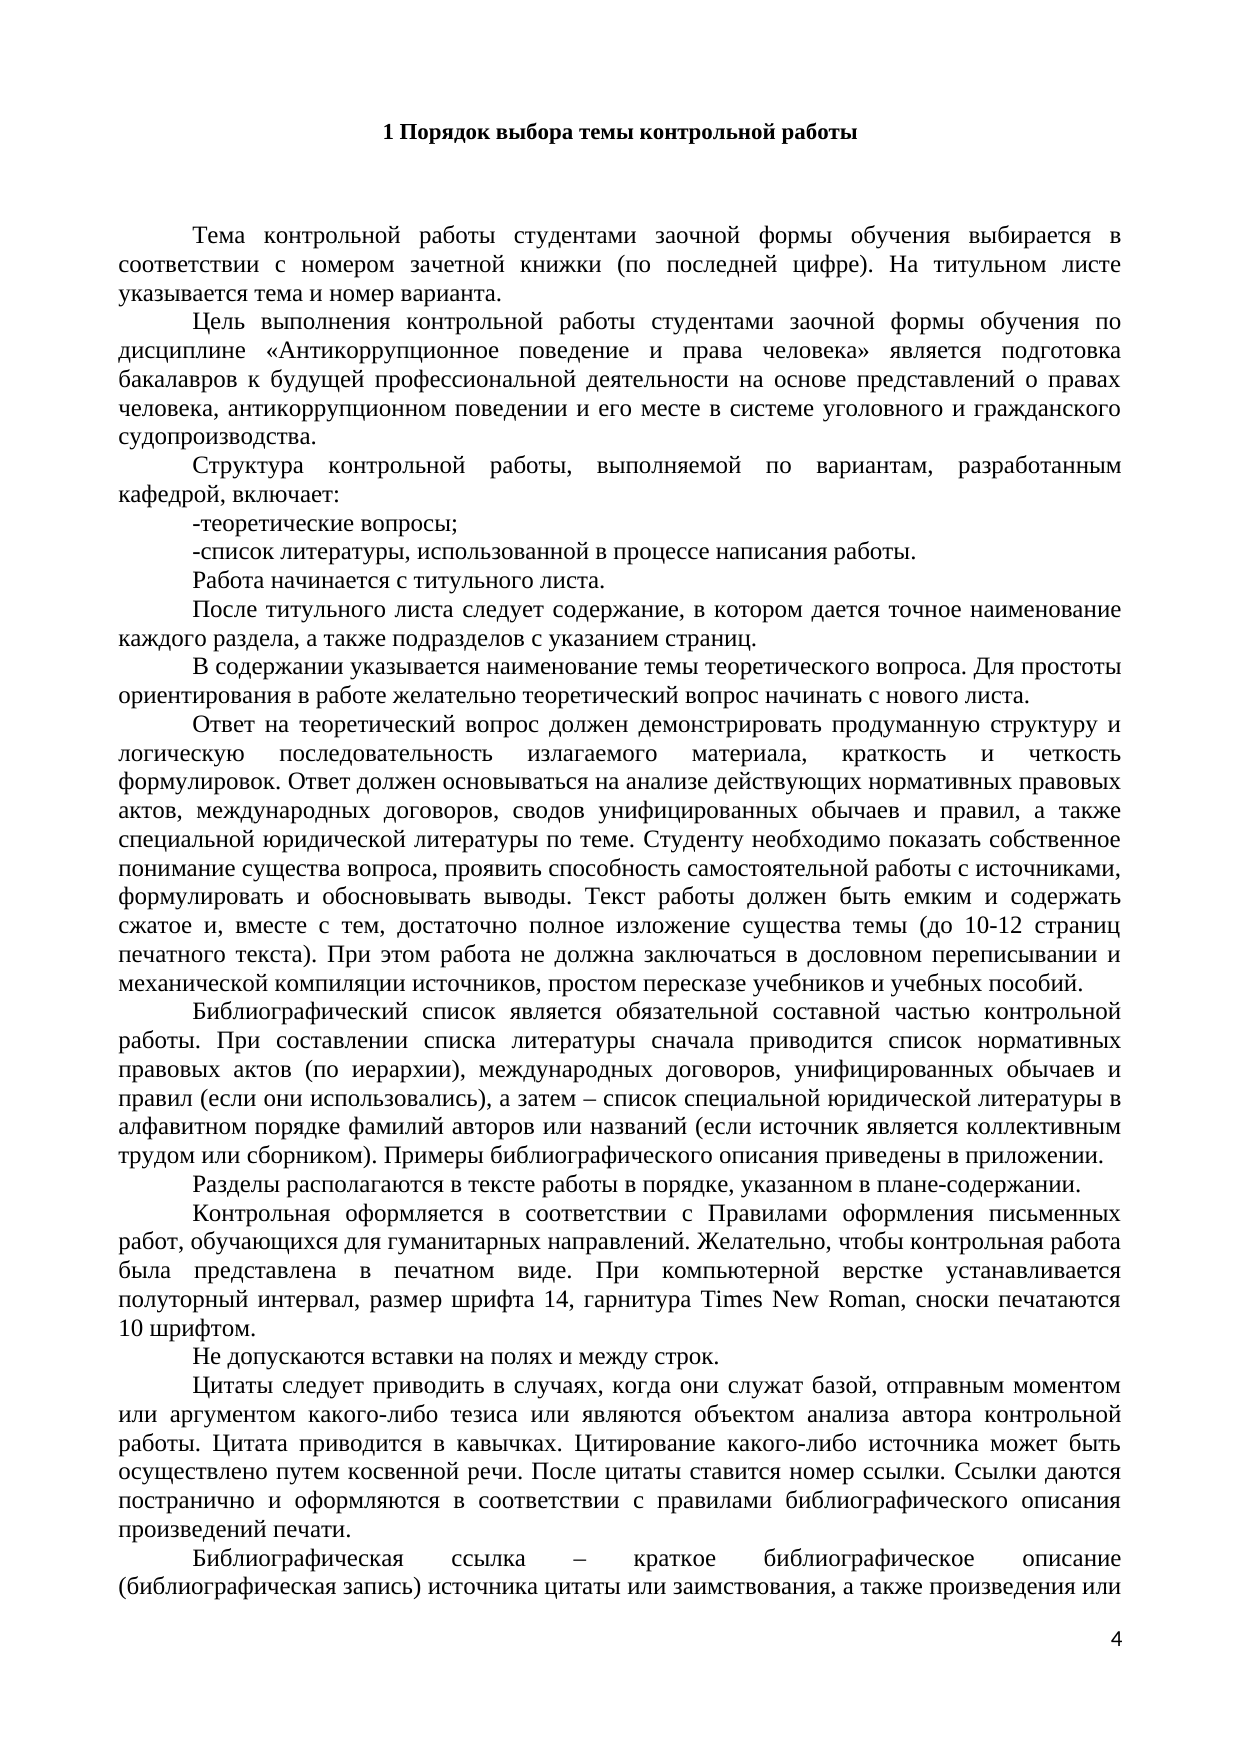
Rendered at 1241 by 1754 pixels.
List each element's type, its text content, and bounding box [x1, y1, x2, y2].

text Работа начинается с титульного листа. [118, 565, 1122, 594]
text Разделы располагаются в тексте работы в порядке, указанном в плане-содержании. [118, 1169, 1122, 1198]
text -список литературы, использованной в процессе написания работы. [118, 536, 1122, 565]
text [118, 1543, 1122, 1600]
text 1 Порядок выбора темы контрольной работы [118, 118, 1122, 144]
text -теоретические вопросы; [118, 508, 1122, 536]
text После титульного листа следует содержание, в котором дается точное наименование каждого раздела, а также подразделов с указанием страниц. [118, 594, 1122, 651]
text Цель выполнения контрольной работы студентами заочной формы обучения по дисциплине «Антикоррупционное поведение и права человека» является подготовка бакалавров к будущей профессиональной деятельности на основе представлений о правах человека, антикоррупционном поведении и его месте в системе уголовного и гражданского судопроизводства. [118, 306, 1122, 450]
text Структура контрольной работы, выполняемой по вариантам, разработанным кафедрой, включает: [118, 450, 1122, 508]
text Тема контрольной работы студентами заочной формы обучения выбирается в соответствии с номером зачетной книжки (по последней цифре). На титульном листе указывается тема и номер варианта. [118, 220, 1122, 306]
text В содержании указывается наименование темы теоретического вопроса. Для простоты ориентирования в работе желательно теоретический вопрос начинать с нового листа. [118, 651, 1122, 709]
text Не допускаются вставки на полях и между строк. [118, 1341, 1122, 1370]
text Цитаты следует приводить в случаях, когда они служат базой, отправным моментом или аргументом какого-либо тезиса или являются объектом анализа автора контрольной работы. Цитата приводится в кавычках. Цитирование какого-либо источника может быть осуществлено путем косвенной речи. После цитаты ставится номер ссылки. Ссылки даются постранично и оформляются в соответствии с правилами библиографического описания произведений печати. [118, 1370, 1122, 1543]
text Библиографический список является обязательной составной частью контрольной работы. При составлении списка литературы сначала приводится список нормативных правовых актов (по иерархии), международных договоров, унифицированных обычаев и правил (если они использовались), а затем – список специальной юридической литературы в алфавитном порядке фамилий авторов или названий (если источник является коллективным трудом или сборником). Примеры библиографического описания приведены в приложении. [118, 996, 1122, 1169]
text Ответ на теоретический вопрос должен демонстрировать продуманную структуру и логическую последовательность излагаемого материала, краткость и четкость формулировок. Ответ должен основываться на анализе действующих нормативных правовых актов, международных договоров, сводов унифицированных обычаев и правил, а также специальной юридической литературы по теме. Студенту необходимо показать собственное понимание существа вопроса, проявить способность самостоятельной работы с источниками, формулировать и обосновывать выводы. Текст работы должен быть емким и содержать сжатое и, вместе с тем, достаточно полное изложение существа темы (до 10-12 страниц печатного текста). При этом работа не должна заключаться в дословном переписывании и механической компиляции источников, простом пересказе учебников и учебных пособий. [118, 709, 1122, 996]
text Контрольная оформляется в соответствии с Правилами оформления письменных работ, обучающихся для гуманитарных направлений. Желательно, чтобы контрольная работа была представлена в печатном виде. При компьютерной верстке устанавливается полуторный интервал, размер шрифта 14, гарнитура Times New Roman, сноски печатаются 10 шрифтом. [118, 1198, 1122, 1341]
